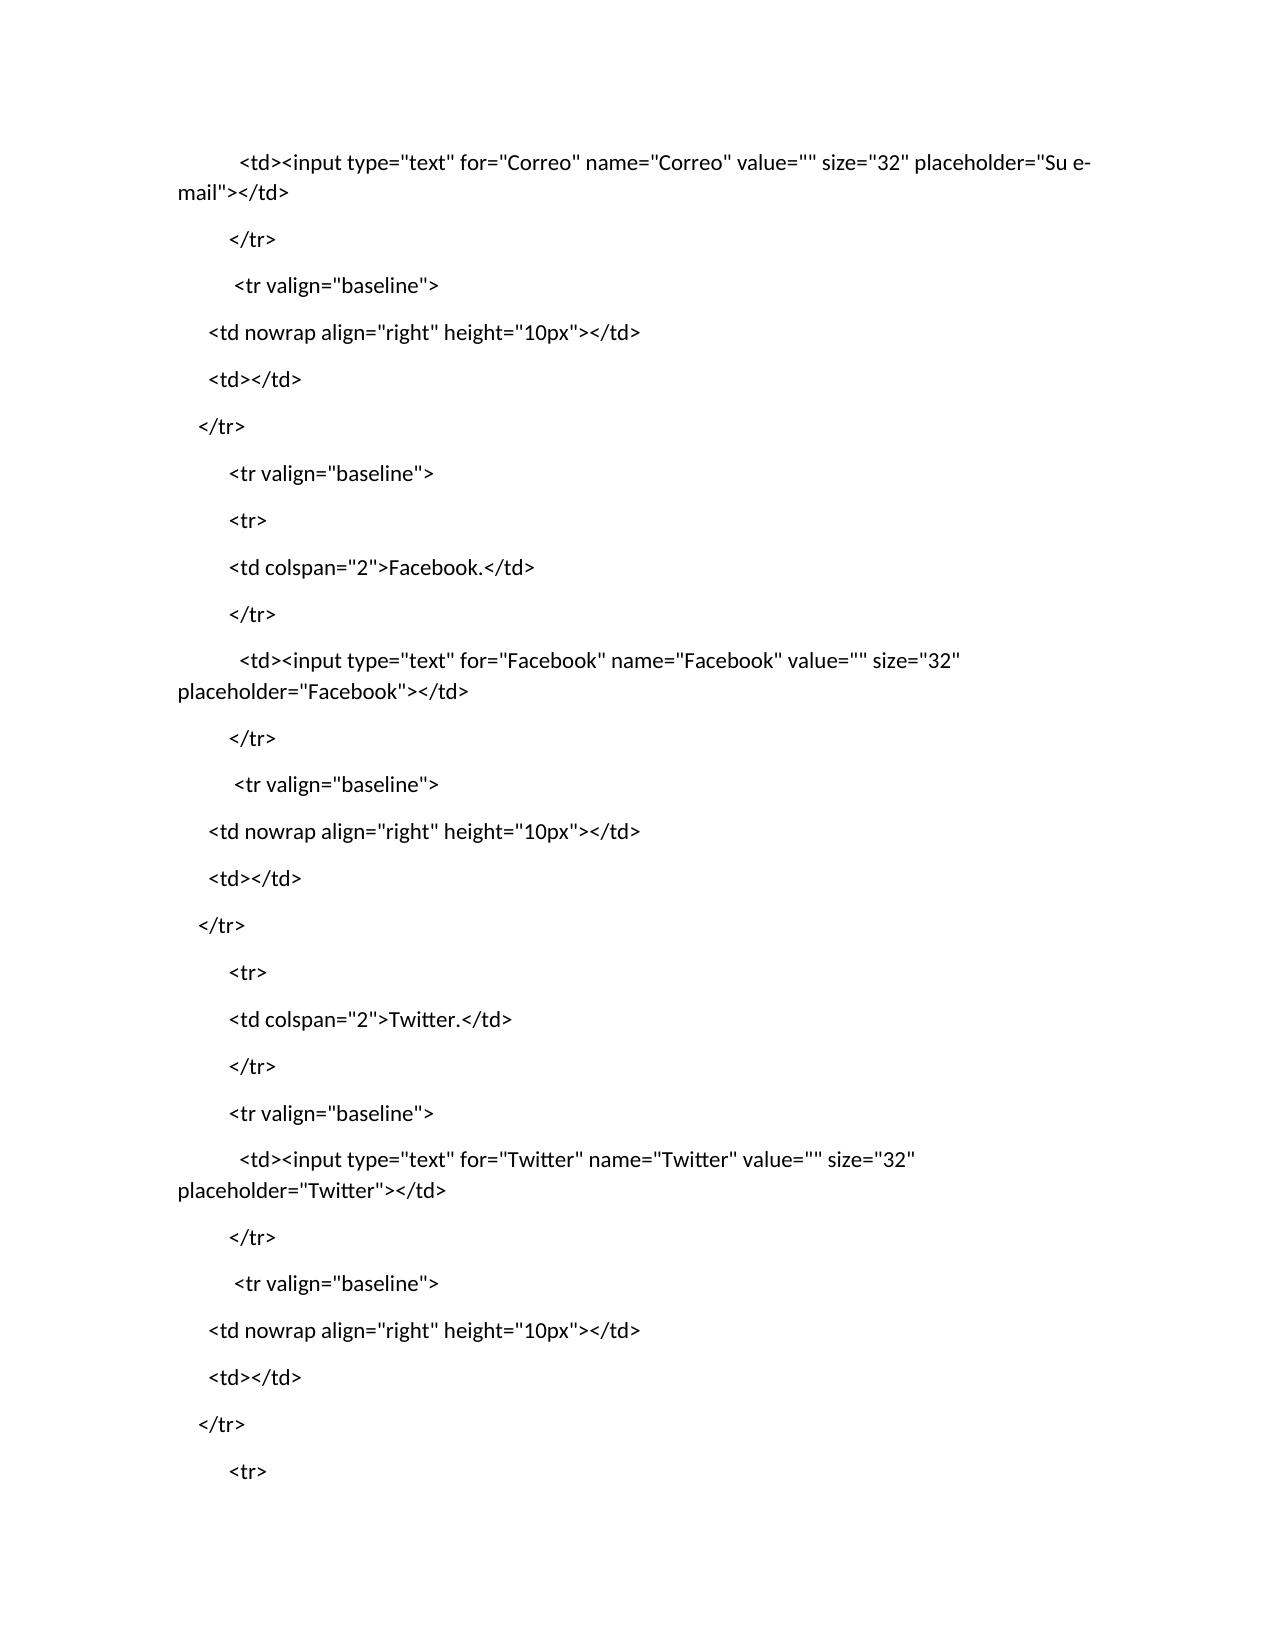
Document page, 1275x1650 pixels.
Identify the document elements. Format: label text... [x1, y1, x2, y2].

text <td></td> [177, 864, 1098, 892]
text </tr> [177, 225, 1098, 253]
text </tr> [177, 911, 1098, 939]
text </tr> [177, 1052, 1098, 1080]
text </tr> [177, 1223, 1098, 1251]
text <td nowrap align="right" height="10px"></td> [177, 1316, 1098, 1344]
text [177, 318, 1098, 346]
text <td><input type="text" for="Facebook" name="Facebook" value="" size="32" placeholder="Facebook"></td> [177, 647, 1098, 705]
text <tr valign="baseline"> [177, 459, 1098, 487]
text <td></td> [177, 1363, 1098, 1391]
text <td></td> [177, 365, 1098, 393]
text <td nowrap align="right" height="10px"></td> [177, 817, 1098, 845]
text <tr> [177, 958, 1098, 986]
text <tr valign="baseline"> [177, 1269, 1098, 1297]
text </tr> [177, 412, 1098, 440]
text <tr> [177, 1457, 1098, 1485]
text </tr> [177, 600, 1098, 628]
text </tr> [177, 724, 1098, 752]
text <tr valign="baseline"> [177, 272, 1098, 299]
text <td><input type="text" for="Correo" name="Correo" value="" size="32" placeholder="Su e-mail"></td> [177, 148, 1098, 206]
text <tr valign="baseline"> [177, 771, 1098, 798]
text <td colspan="2">Twitter.</td> [177, 1005, 1098, 1033]
text </tr> [177, 1410, 1098, 1438]
text <tr valign="baseline"> [177, 1099, 1098, 1127]
text <tr> [177, 506, 1098, 534]
text <td><input type="text" for="Twitter" name="Twitter" value="" size="32" placeholder="Twitter"></td> [177, 1146, 1098, 1204]
text <td colspan="2">Facebook.</td> [177, 553, 1098, 581]
